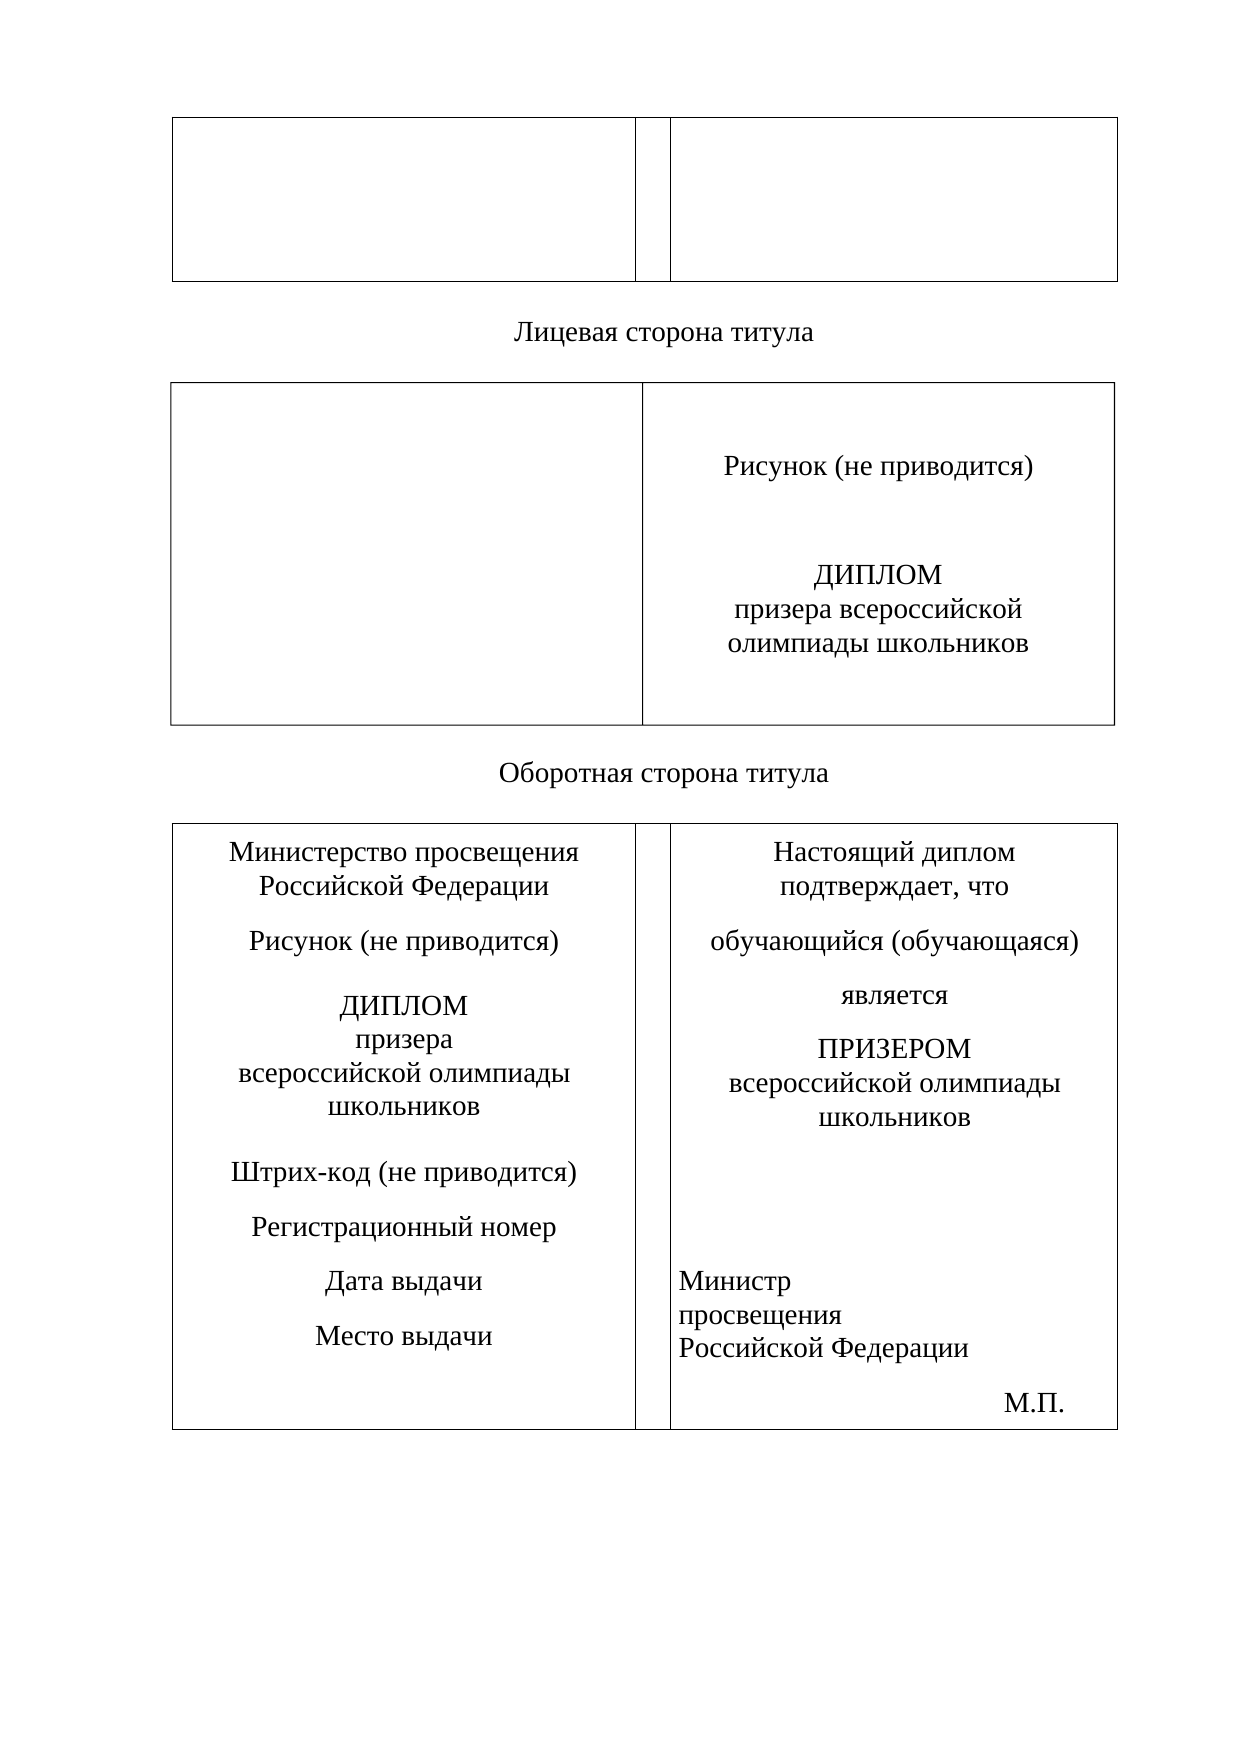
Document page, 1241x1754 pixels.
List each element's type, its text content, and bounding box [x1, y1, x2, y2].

table_header Настоящий диплом подтверждает, что обучающийся (обучающаяся) является ПРИЗЕРОМ всероссийской олимпиады школьников Министр просвещения Российской Федерации М.П. [671, 824, 1117, 1429]
text Оборотная сторона титула [343, 756, 985, 789]
table_header [636, 824, 670, 1429]
table_header [636, 118, 670, 281]
table_header [173, 118, 635, 281]
table_header Министерство просвещения Российской Федерации Рисунок (не приводится) ДИПЛОМ призера всероссийской олимпиады школьников Штрих-код (не приводится) Регистрационный номер Дата выдачи Место выдачи [173, 824, 635, 1429]
text Лицевая сторона титула [343, 314, 985, 348]
table_header [671, 118, 1117, 281]
